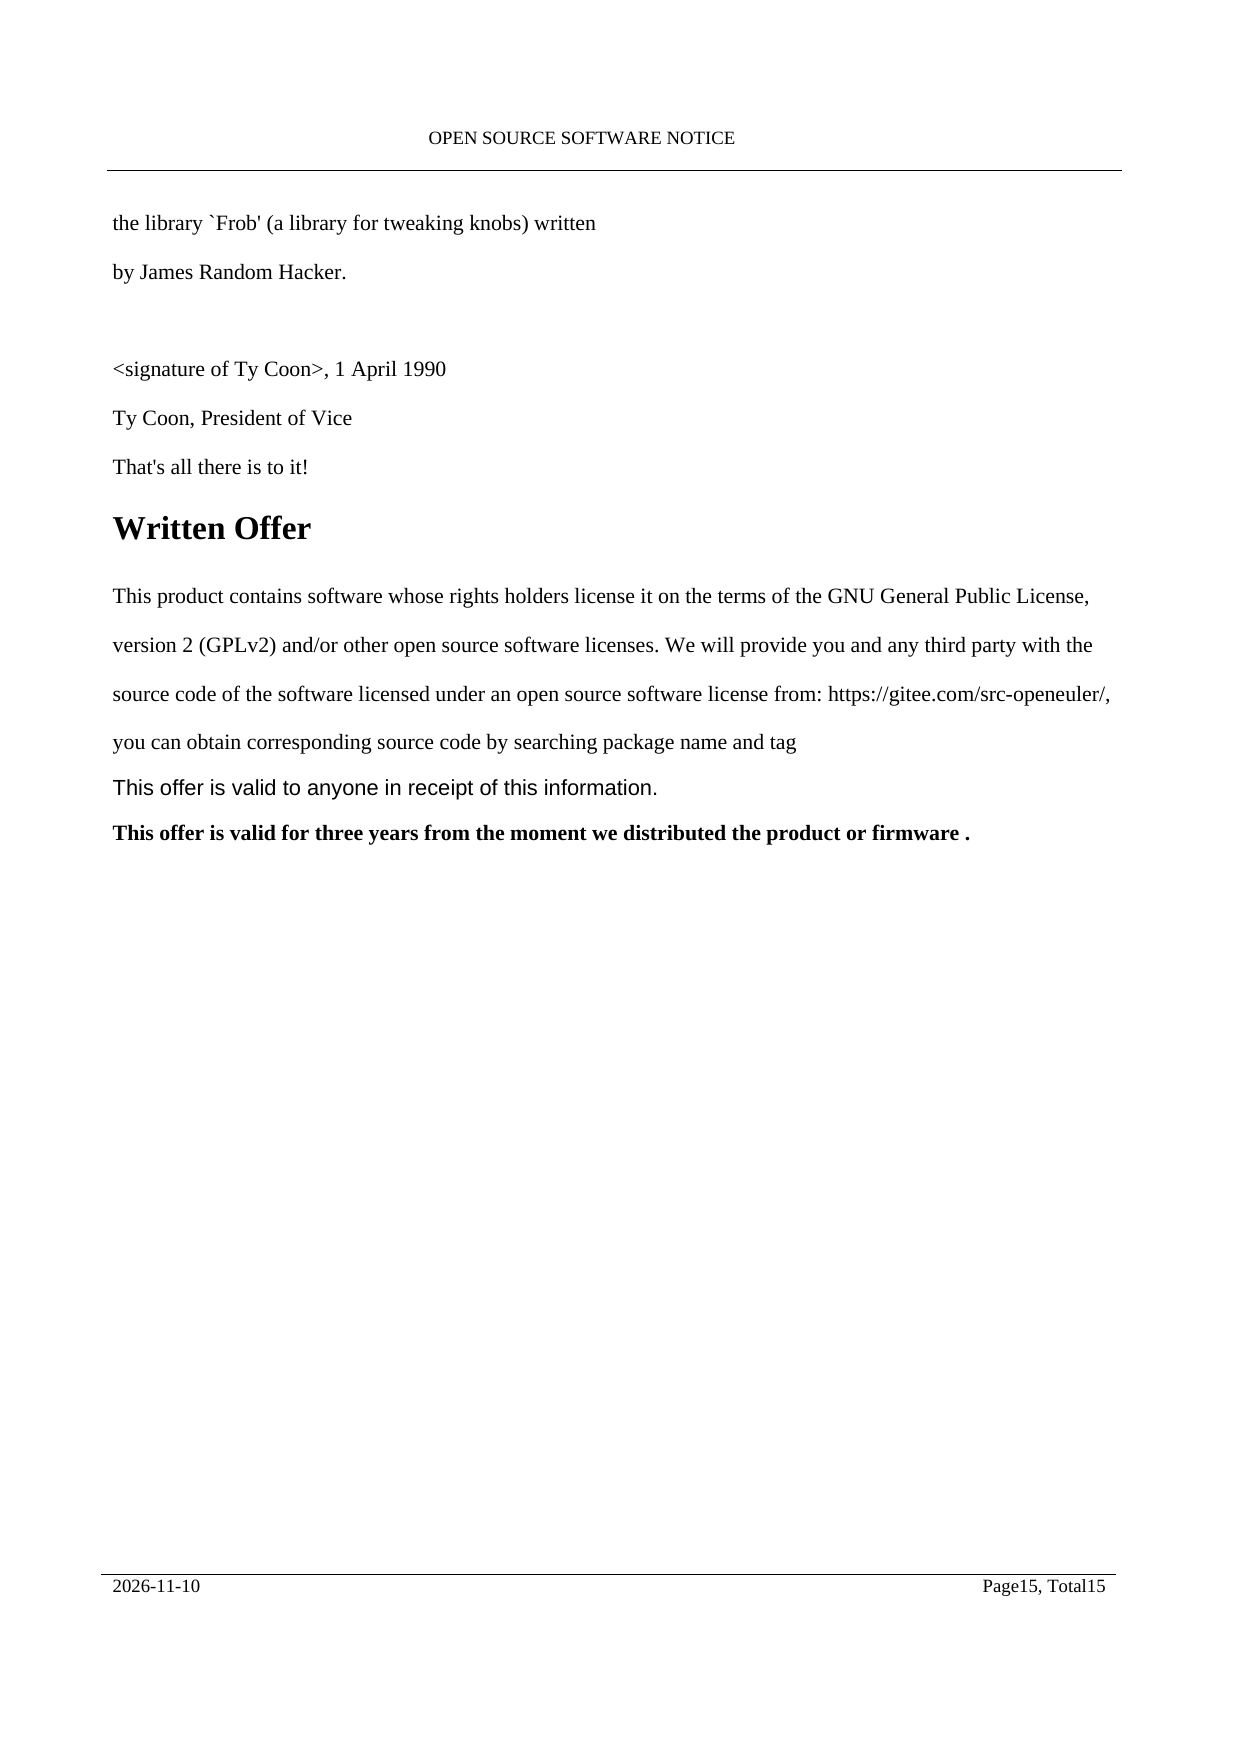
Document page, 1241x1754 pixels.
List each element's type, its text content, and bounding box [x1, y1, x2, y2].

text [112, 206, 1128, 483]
text This offer is valid to anyone in receipt of this information. [112, 771, 1128, 803]
text Written Offer [112, 495, 1128, 560]
text This product contains software whose rights holders license it on the terms of the GNU General Public License, version 2 (GPLv2) and/or other open source software licenses. We will provide you and any third party with the source code of the software licensed under an open source software license from: https://gitee.com/src-openeuler/, you can obtain corresponding source code by searching package name and tag [112, 579, 1128, 758]
text This offer is valid for three years from the moment we distributed the product or firmware . [112, 816, 1128, 848]
